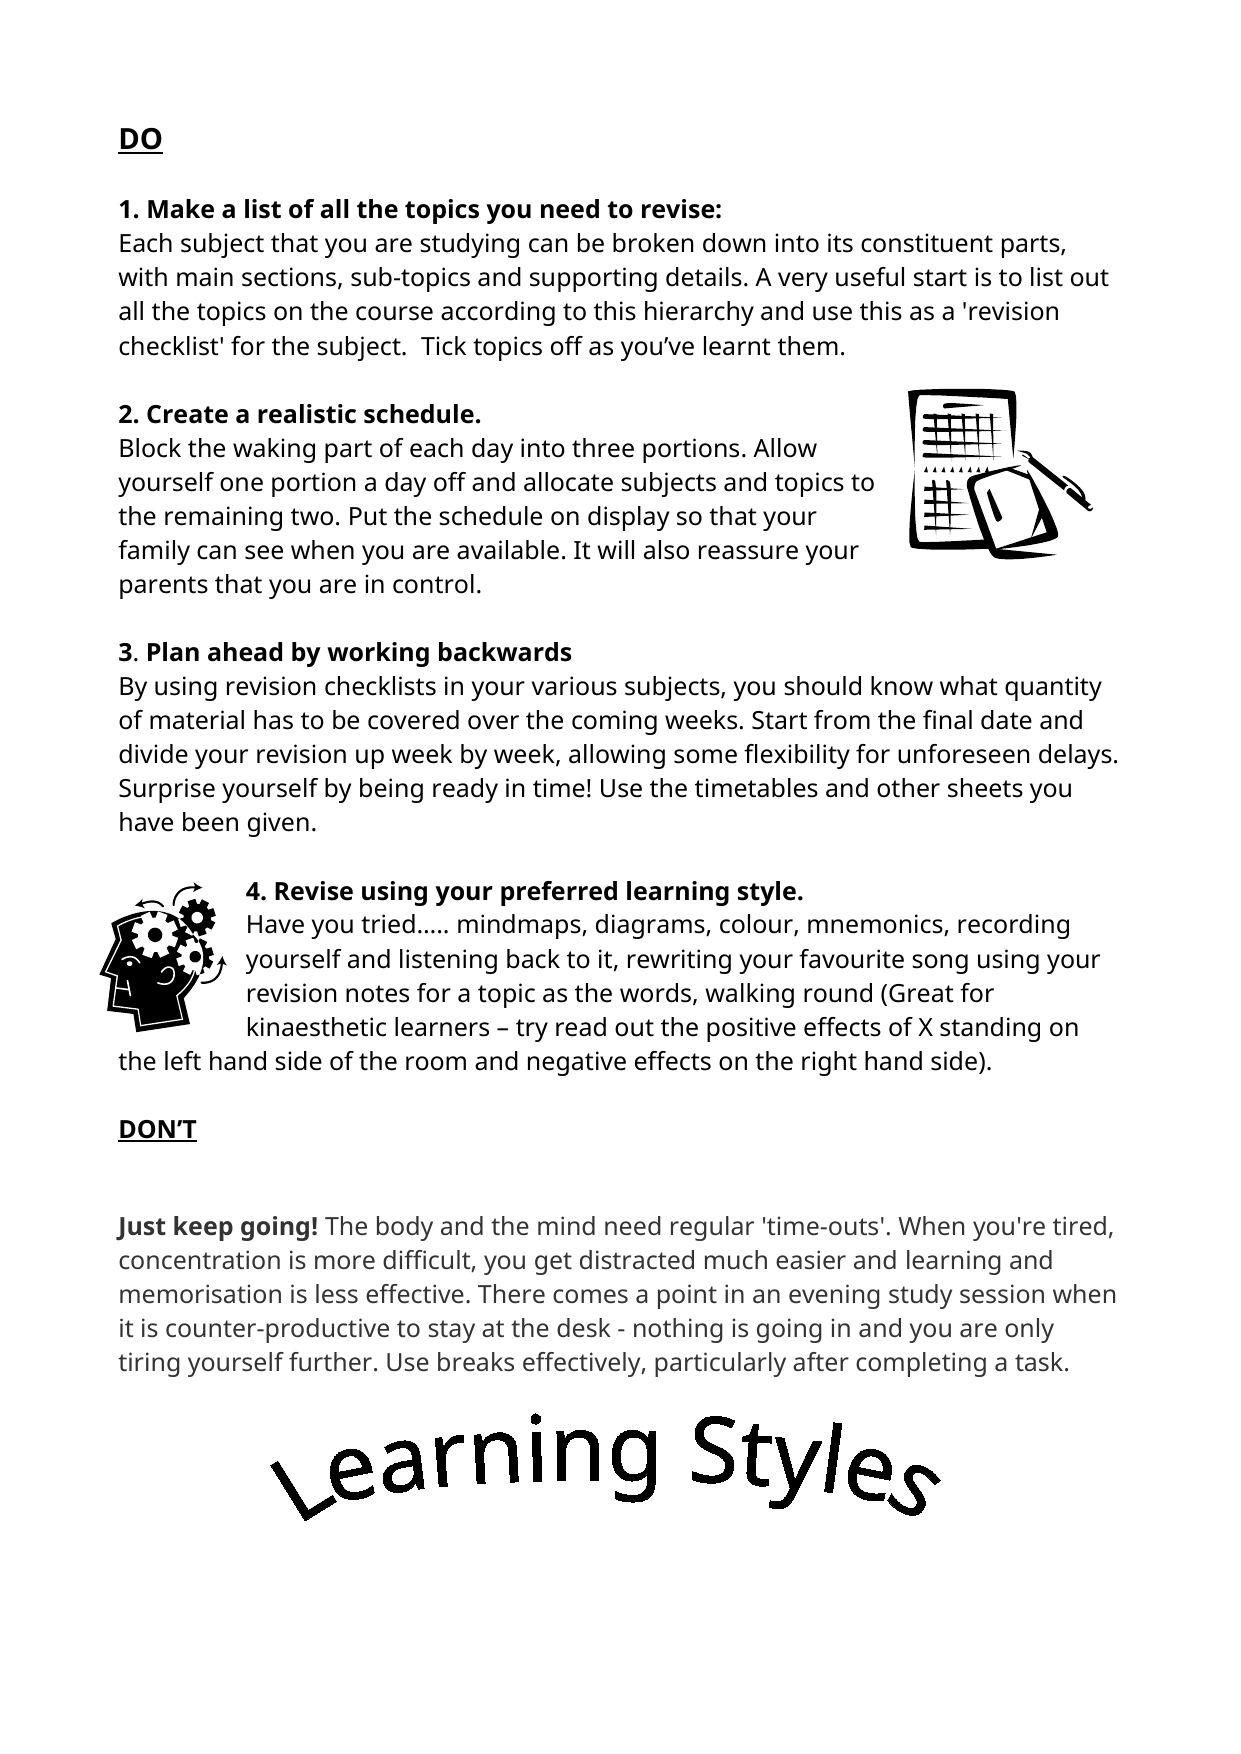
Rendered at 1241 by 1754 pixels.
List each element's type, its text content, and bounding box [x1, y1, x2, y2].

text 2. Create a realistic schedule. [118, 362, 1122, 430]
text Have you tried….. mindmaps, diagrams, colour, mnemonics, recording yourself and listening back to it, rewriting your favourite song using your revision notes for a topic as the words, walking round (Great for kinaesthetic learners – try read out the positive effects of X standing on the left hand side of the room and negative effects on the right hand side). [118, 907, 1122, 1077]
subtitle DO [118, 118, 1122, 158]
text 4. Revise using your preferred learning style. [118, 873, 1122, 907]
subtitle DON’T [118, 1112, 1122, 1146]
text Block the waking part of each day into three portions. Allow yourself one portion a day off and allocate subjects and topics to the remaining two. Put the schedule on display so that your family can see when you are available. It will also reassure your parents that you are in control. [118, 430, 1122, 601]
text 3. Plan ahead by working backwards By using revision checklists in your various subjects, you should know what quantity of material has to be covered over the coming weeks. Start from the final date and divide your revision up week by week, allowing some flexibility for unforeseen delays. Surprise yourself by being ready in time! Use the timetables and other sheets you have been given. [118, 635, 1122, 839]
text Just keep going! The body and the mind need regular 'time-outs'. When you're tired, concentration is more difficult, you get distracted much easier and learning and memorisation is less effective. There comes a point in an evening study session when it is counter-productive to stay at the desk - nothing is going in and you are only tiring yourself further. Use breaks effectively, particularly after completing a task. [118, 1209, 1122, 1379]
text 1. Make a list of all the topics you need to revise: Each subject that you are studying can be broken down into its constituent parts, with main sections, sub-topics and supporting details. A very useful start is to list out all the topics on the course according to this hierarchy and use this as a 'revision checklist' for the subject. Tick topics off as you’ve learnt them. [118, 192, 1122, 362]
